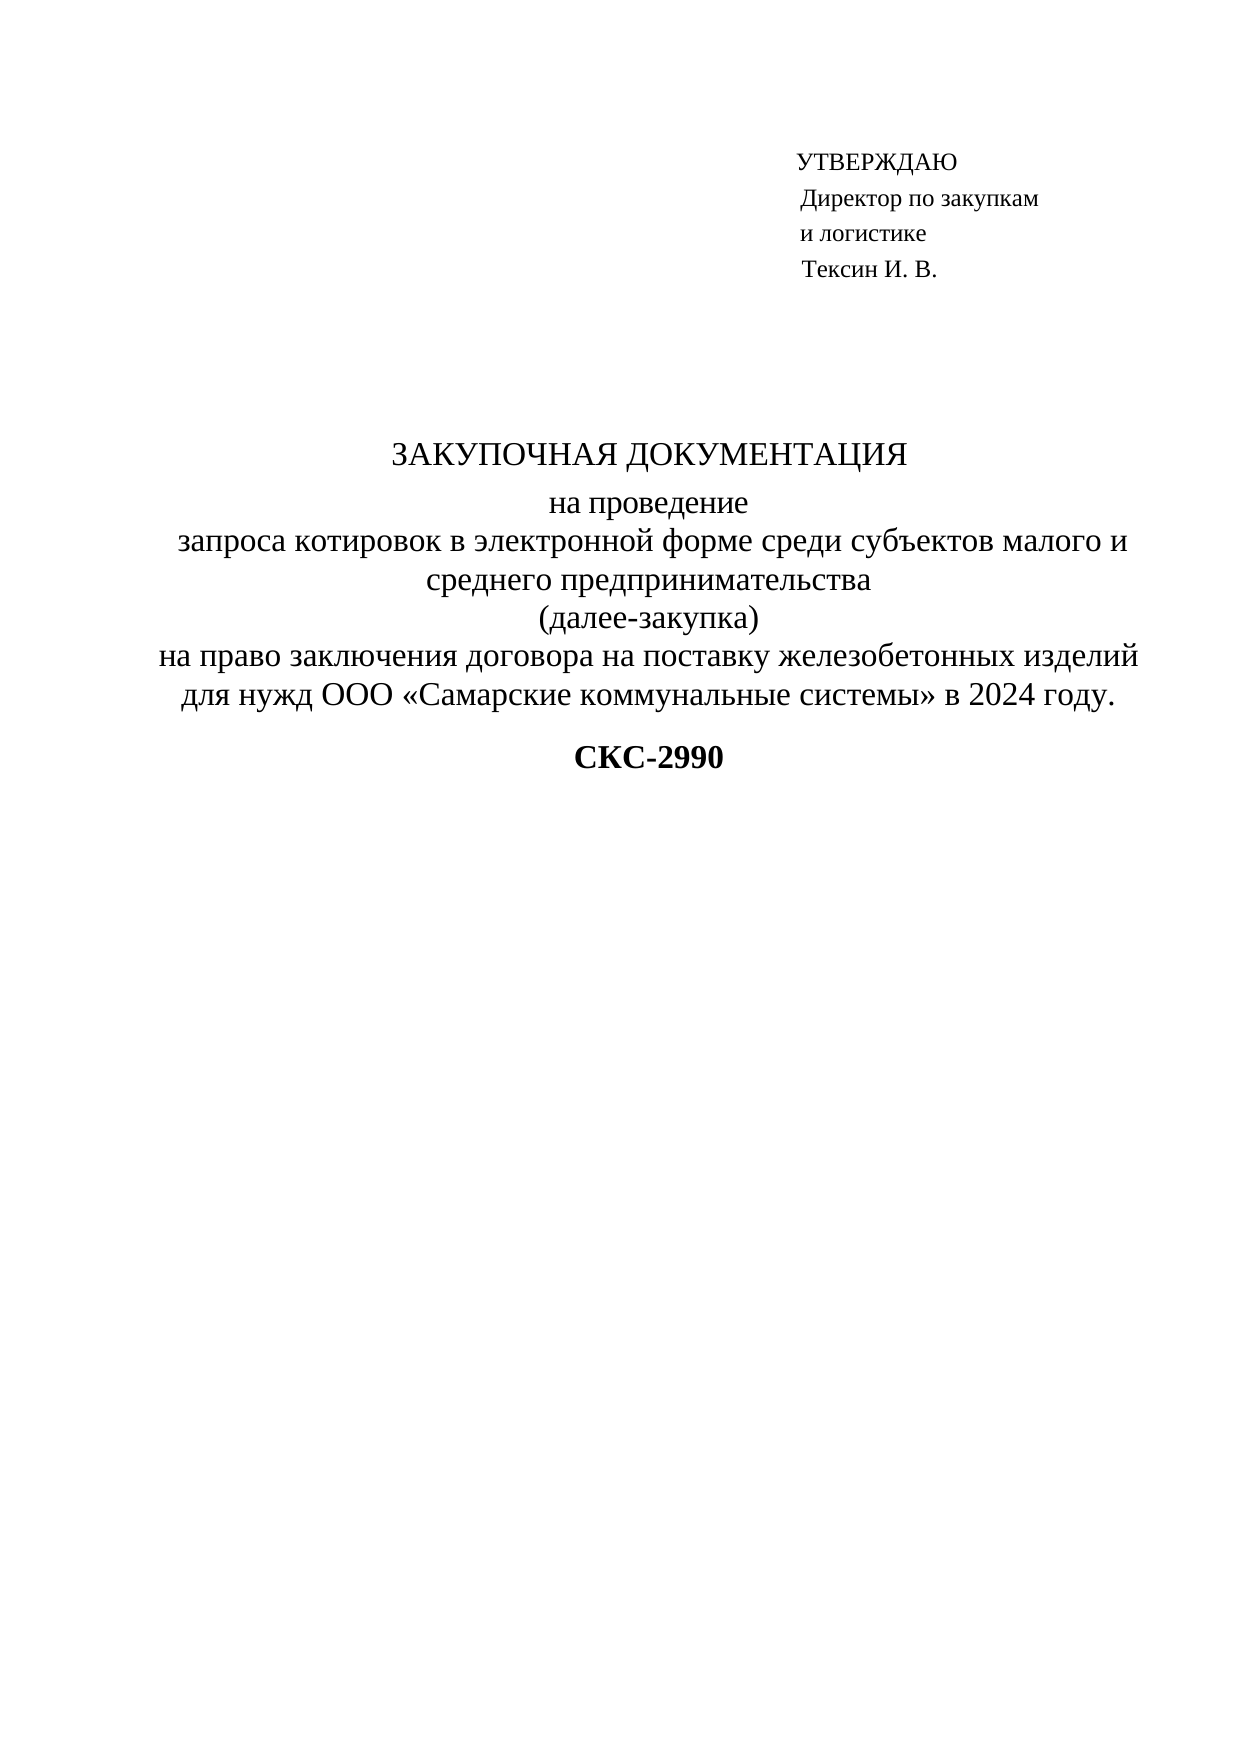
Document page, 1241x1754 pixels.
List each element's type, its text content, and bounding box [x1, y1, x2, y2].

text СКС-2990 [131, 737, 1166, 775]
text запроса котировок в электронной форме среди субъектов малого и среднего предпринимательства [131, 520, 1166, 597]
text Тексин И. В. [131, 254, 1168, 283]
text Директор по закупкам [131, 183, 1168, 211]
text ЗАКУПОЧНАЯ ДОКУМЕНТАЦИЯ [131, 434, 1168, 472]
text УТВЕРЖДАЮ [796, 147, 1168, 175]
text (далее-закупка) [131, 597, 1166, 635]
text на проведение [131, 482, 1166, 520]
text на право заключения договора на поставку железобетонных изделий для нужд ООО «Самарские коммунальные системы» в 2024 году. [131, 635, 1166, 712]
text и логистике [131, 218, 1168, 247]
